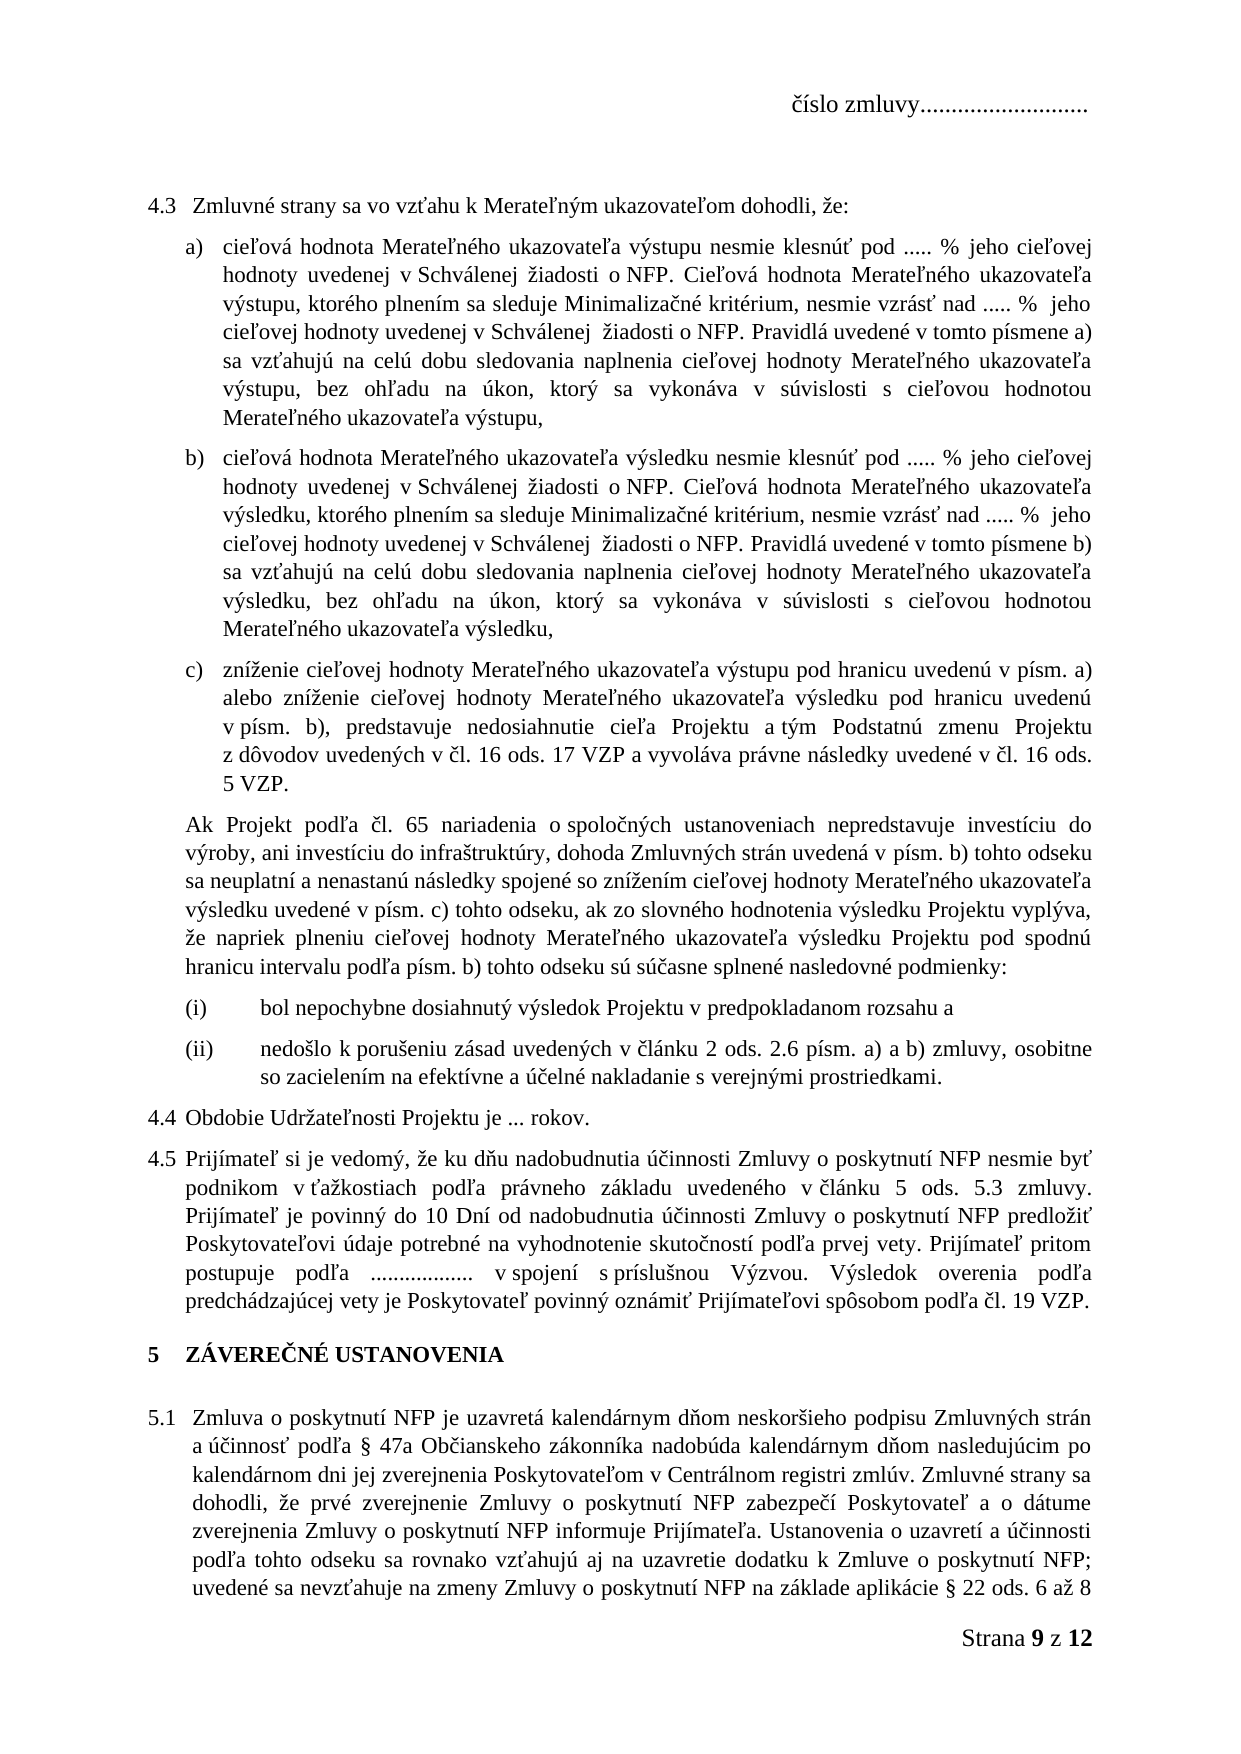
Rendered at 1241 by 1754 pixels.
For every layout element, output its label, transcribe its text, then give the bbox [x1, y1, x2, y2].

text Ak Projekt podľa čl. 65 nariadenia o spoločných ustanoveniach nepredstavuje investíciu do výroby, ani investíciu do infraštruktúry, dohoda Zmluvných strán uvedená v písm. b) tohto odseku sa neuplatní a nenastanú následky spojené so znížením cieľovej hodnoty Merateľného ukazovateľa výsledku uvedené v písm. c) tohto odseku, ak zo slovného hodnotenia výsledku Projektu vyplýva, že napriek plneniu cieľovej hodnoty Merateľného ukazovateľa výsledku Projektu pod spodnú hranicu intervalu podľa písm. b) tohto odseku sú súčasne splnené nasledovné podmienky: [185, 811, 1092, 979]
list Prijímateľ si je vedomý, že ku dňu nadobudnutia účinnosti Zmluvy o poskytnutí NFP nesmie byť podnikom v ťažkostiach podľa právneho základu uvedeného v článku 5 ods. 5.3 zmluvy. Prijímateľ je povinný do 10 Dní od nadobudnutia účinnosti Zmluvy o poskytnutí NFP predložiť Poskytovateľovi údaje potrebné na vyhodnotenie skutočností podľa prvej vety. Prijímateľ pritom postupuje podľa .................. v spojení s príslušnou Výzvou. Výsledok overenia podľa predchádzajúcej vety je Poskytovateľ povinný oznámiť Prijímateľovi spôsobom podľa čl. 19 VZP. [148, 1145, 1092, 1314]
list cieľová hodnota Merateľného ukazovateľa výstupu nesmie klesnúť pod ..... % jeho cieľovej hodnoty uvedenej v Schválenej žiadosti o NFP. Cieľová hodnota Merateľného ukazovateľa výstupu, ktorého plnením sa sleduje Minimalizačné kritérium, nesmie vzrásť nad ..... % jeho cieľovej hodnoty uvedenej v Schválenej žiadosti o NFP. Pravidlá uvedené v tomto písmene a) sa vzťahujú na celú dobu sledovania naplnenia cieľovej hodnoty Merateľného ukazovateľa výstupu, bez ohľadu na úkon, ktorý sa vykonáva v súvislosti s cieľovou hodnotou Merateľného ukazovateľa výstupu, [185, 233, 1092, 430]
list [148, 1404, 1092, 1601]
list zníženie cieľovej hodnoty Merateľného ukazovateľa výstupu pod hranicu uvedenú v písm. a) alebo zníženie cieľovej hodnoty Merateľného ukazovateľa výsledku pod hranicu uvedenú v písm. b), predstavuje nedosiahnutie cieľa Projektu a tým Podstatnú zmenu Projektu z dôvodov uvedených v čl. 16 ods. 17 VZP a vyvoláva právne následky uvedené v čl. 16 ods. 5 VZP. [185, 656, 1092, 796]
list nedošlo k porušeniu zásad uvedených v článku 2 ods. 2.6 písm. a) a b) zmluvy, osobitne so zacielením na efektívne a účelné nakladanie s verejnými prostriedkami. [185, 1035, 1092, 1089]
list bol nepochybne dosiahnutý výsledok Projektu v predpokladanom rozsahu a [185, 994, 1092, 1020]
list cieľová hodnota Merateľného ukazovateľa výsledku nesmie klesnúť pod ..... % jeho cieľovej hodnoty uvedenej v Schválenej žiadosti o NFP. Cieľová hodnota Merateľného ukazovateľa výsledku, ktorého plnením sa sleduje Minimalizačné kritérium, nesmie vzrásť nad ..... % jeho cieľovej hodnoty uvedenej v Schválenej žiadosti o NFP. Pravidlá uvedené v tomto písmene b) sa vzťahujú na celú dobu sledovania naplnenia cieľovej hodnoty Merateľného ukazovateľa výsledku, bez ohľadu na úkon, ktorý sa vykonáva v súvislosti s cieľovou hodnotou Merateľného ukazovateľa výsledku, [185, 444, 1092, 641]
subtitle ZÁVEREČNÉ USTANOVENIA [148, 1341, 1092, 1367]
list Obdobie Udržateľnosti Projektu je ... rokov. [148, 1104, 1092, 1131]
list Zmluvné strany sa vo vzťahu k Merateľným ukazovateľom dohodli, že: [148, 192, 1092, 218]
